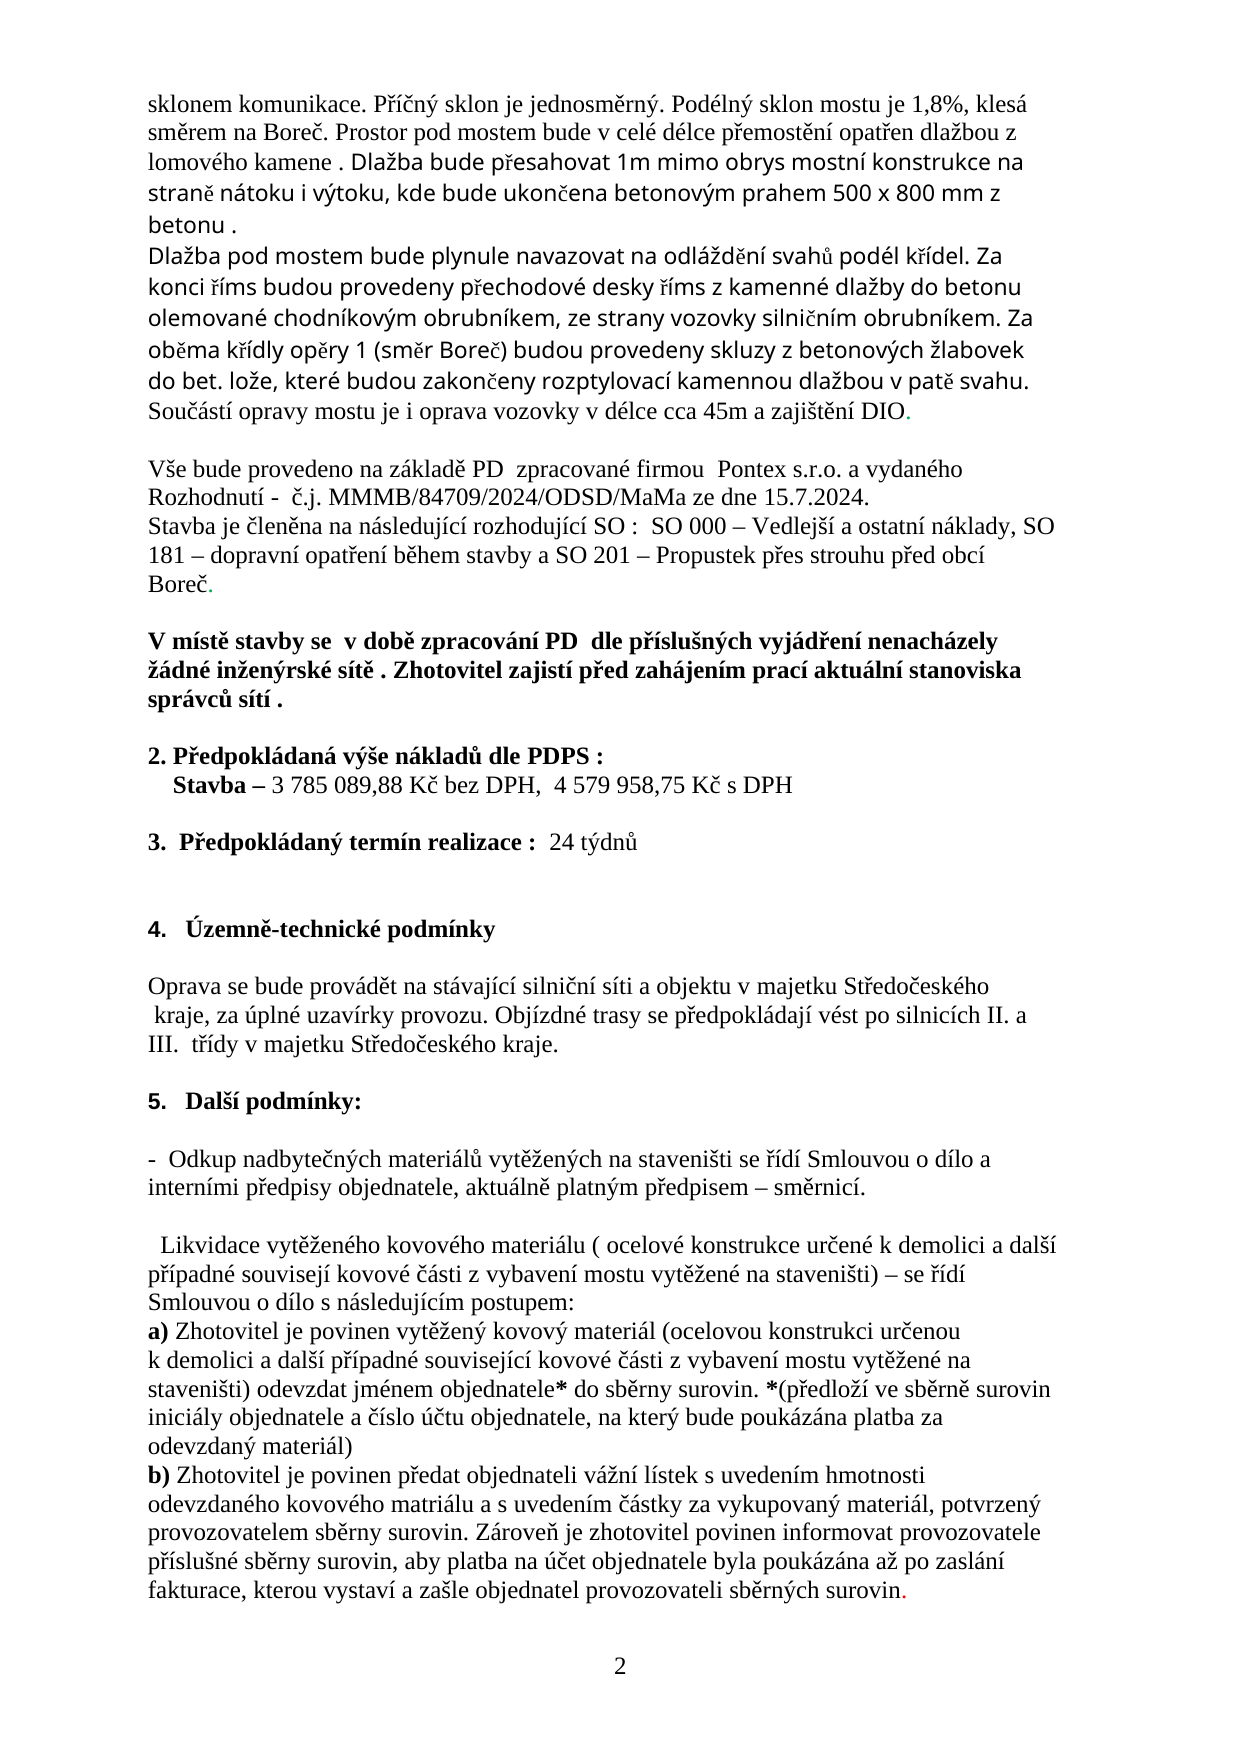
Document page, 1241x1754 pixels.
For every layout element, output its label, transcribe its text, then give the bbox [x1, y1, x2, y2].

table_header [140, 89, 1064, 885]
table_cell Územně-technické podmínky Oprava se bude provádět na stávající silniční síti a objektu v majetku Středočeského kraje, za úplné uzavírky provozu. Objízdné trasy se předpokládají vést po silnicích II. a III. třídy v majetku Středočeského kraje. Další podmínky: - Odkup nadbytečných materiálů vytěžených na staveništi se řídí Smlouvou o dílo a interními předpisy objednatele, aktuálně platným předpisem – směrnicí. Likvidace vytěženého kovového materiálu ( ocelové konstrukce určené k demolici a další případné souvisejí kovové části z vybavení mostu vytěžené na staveništi) – se řídí Smlouvou o dílo s následujícím postupem: a) Zhotovitel je povinen vytěžený kovový materiál (ocelovou konstrukci určenou k demolici a další případné související kovové části z vybavení mostu vytěžené na staveništi) odevzdat jménem objednatele* do sběrny surovin. *(předloží ve sběrně surovin iniciály objednatele a číslo účtu objednatele, na který bude poukázána platba za odevzdaný materiál) b) Zhotovitel je povinen předat objednateli vážní lístek s uvedením hmotnosti odevzdaného kovového matriálu a s uvedením částky za vykupovaný materiál, potvrzený provozovatelem sběrny surovin. Zároveň je zhotovitel povinen informovat provozovatele příslušné sběrny surovin, aby platba na účet objednatele byla poukázána až po zaslání fakturace, kterou vystaví a zašle objednatel provozovateli sběrných surovin. [140, 885, 1064, 1632]
